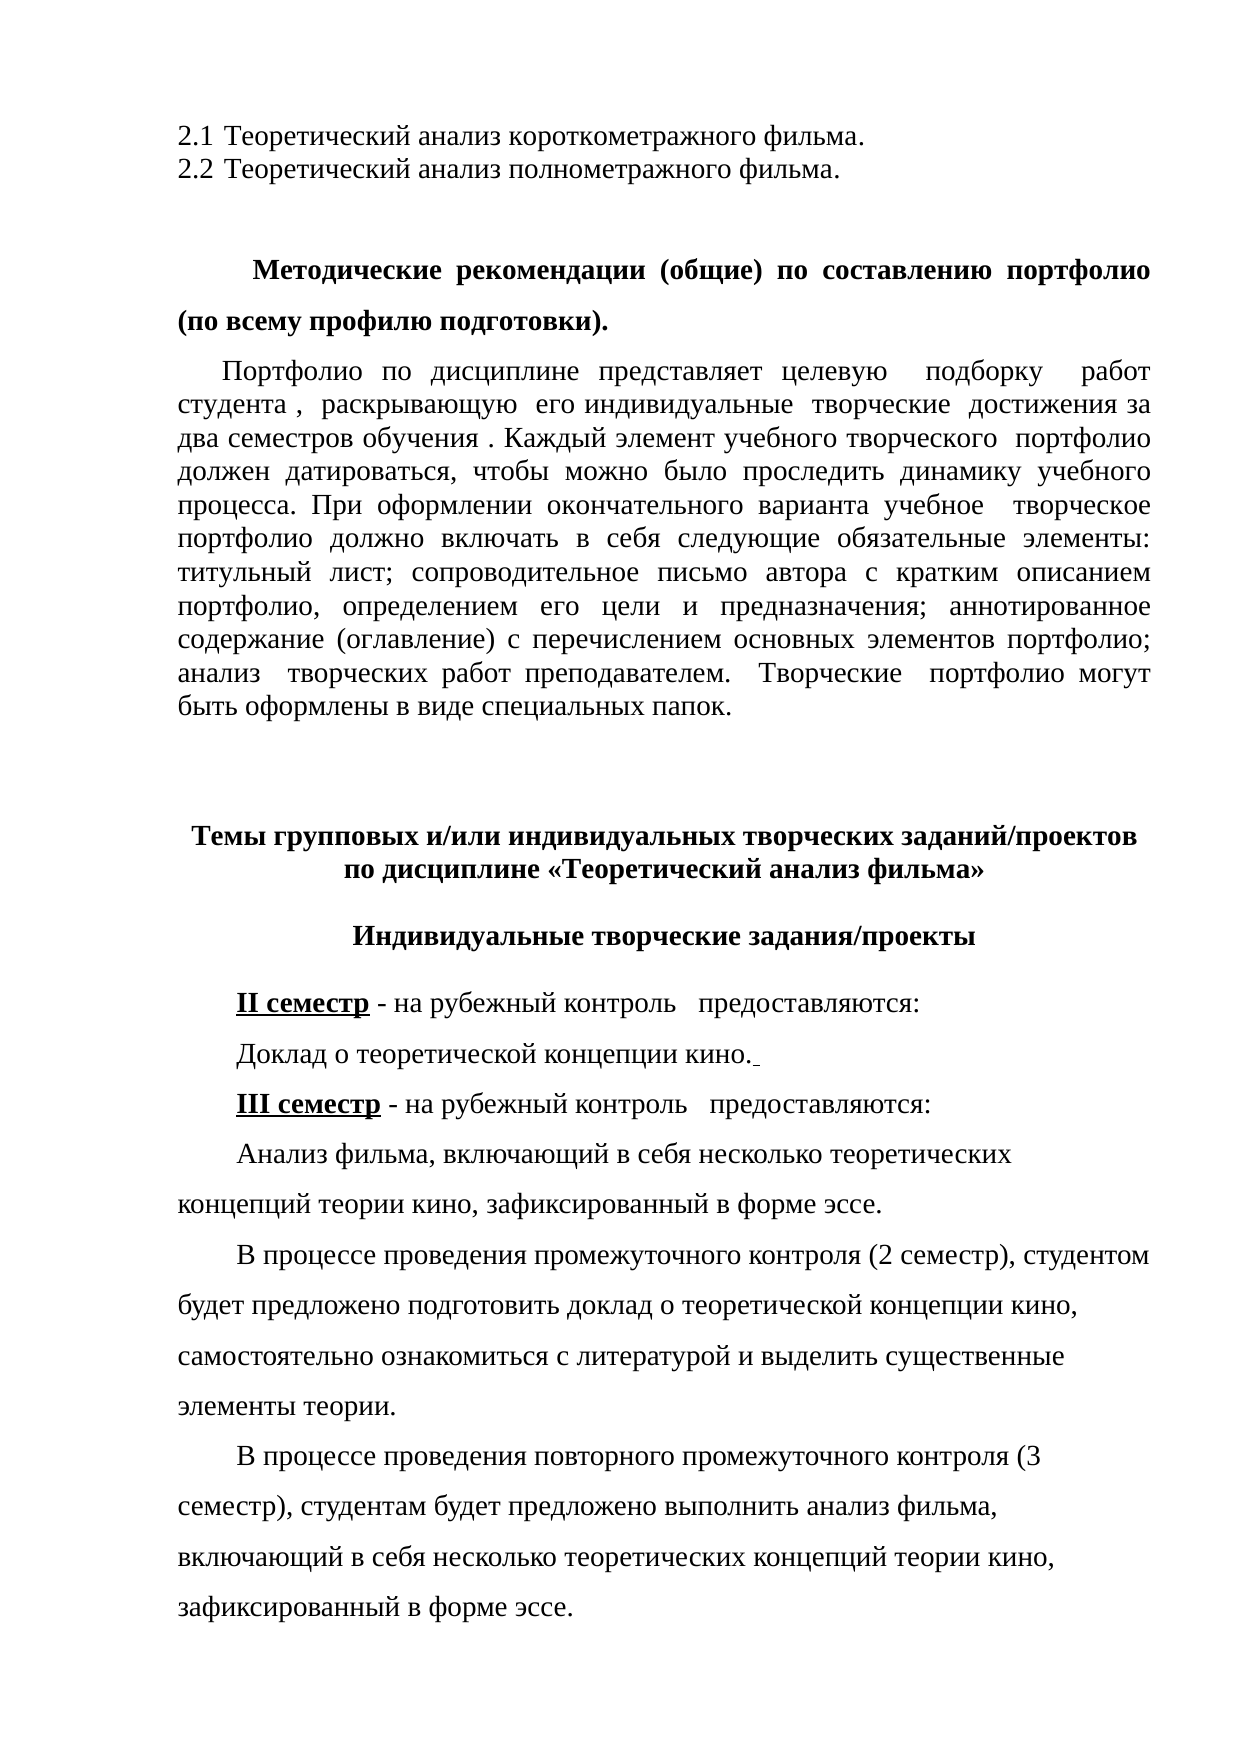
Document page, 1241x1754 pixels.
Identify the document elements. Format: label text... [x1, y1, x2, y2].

list Теоретический анализ полнометражного фильма. [177, 152, 1152, 185]
text Анализ фильма, включающий в себя несколько теоретических концепций теории кино, зафиксированный в форме эссе. [177, 1136, 1152, 1220]
list Теоретический анализ короткометражного фильма. [177, 118, 1152, 152]
text Портфолио по дисциплине представляет целевую подборку работ студента , раскрывающую его индивидуальные творческие достижения за два семестров обучения . Каждый элемент учебного творческого портфолио должен датироваться, чтобы можно было проследить динамику учебного процесса. При оформлении окончательного варианта учебное творческое портфолио должно включать в себя следующие обязательные элементы: титульный лист; сопроводительное письмо автора с кратким описанием портфолио, определением его цели и предназначения; аннотированное содержание (оглавление) с перечислением основных элементов портфолио; анализ творческих работ преподавателем. Творческие портфолио могут быть оформлены в виде специальных папок. [177, 353, 1152, 722]
text Темы групповых и/или индивидуальных творческих заданий/проектов [177, 818, 1152, 851]
text В процессе проведения повторного промежуточного контроля (3 семестр), студентам будет предложено выполнить анализ фильма, включающий в себя несколько теоретических концепций теории кино, зафиксированный в форме эссе. [177, 1438, 1152, 1623]
text III семестр - на рубежный контроль предоставляются: [177, 1086, 1152, 1119]
text Доклад о теоретической концепции кино. [177, 1036, 1152, 1069]
text В процессе проведения промежуточного контроля (2 семестр), студентом будет предложено подготовить доклад о теоретической концепции кино, самостоятельно ознакомиться с литературой и выделить существенные элементы теории. [177, 1237, 1152, 1421]
text по дисциплине «Теоретический анализ фильма» [177, 851, 1152, 885]
text Методические рекомендации (общие) по составлению портфолио (по всему профилю подготовки). [177, 252, 1152, 336]
text II семестр - на рубежный контроль предоставляются: [177, 985, 1152, 1019]
text Индивидуальные творческие задания/проекты [177, 918, 1152, 952]
